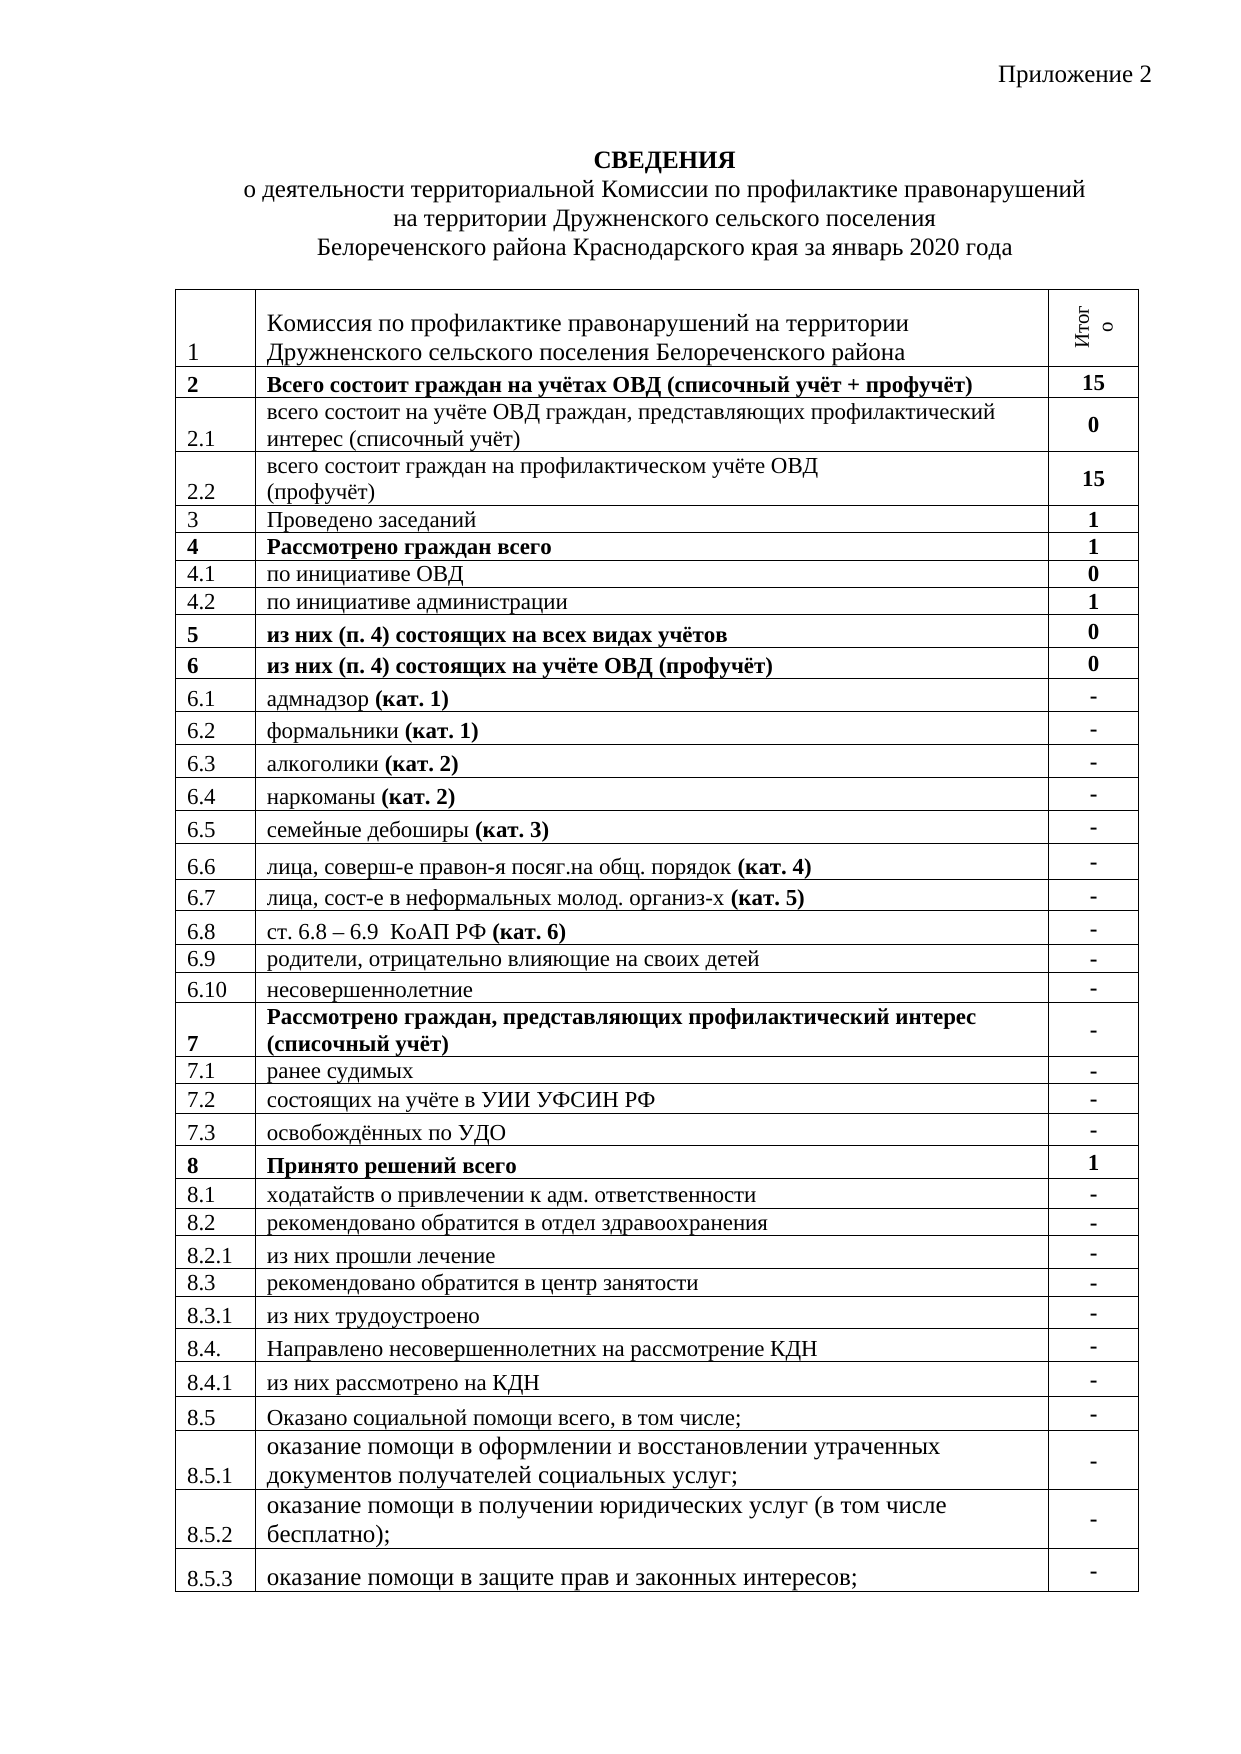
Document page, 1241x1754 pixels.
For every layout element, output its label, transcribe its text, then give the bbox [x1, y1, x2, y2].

table_cell 6.7 [176, 880, 255, 910]
table_cell семейные дебоширы (кат. 3) [256, 811, 1048, 842]
table_cell - [1049, 778, 1138, 809]
table_header Итого [1049, 290, 1138, 366]
table_cell 8.3.1 [176, 1297, 255, 1328]
text Белореченского района Краснодарского края за январь 2020 года [177, 232, 1152, 260]
table_cell наркоманы (кат. 2) [256, 778, 1048, 809]
text Приложение 2 [177, 59, 1152, 88]
table_cell - [1049, 1057, 1138, 1083]
table_cell 8 [176, 1146, 255, 1178]
table_cell 8.3 [176, 1269, 255, 1296]
table_cell 6.4 [176, 778, 255, 809]
table_cell - [1049, 1236, 1138, 1268]
table_cell - [1049, 1084, 1138, 1112]
table_cell 8.1 [176, 1179, 255, 1208]
table_cell - [1049, 1549, 1138, 1591]
table_cell 7.2 [176, 1084, 255, 1112]
table_cell - [1049, 811, 1138, 842]
table_cell освобождённых по УДО [256, 1114, 1048, 1145]
table_cell Оказано социальной помощи всего, в том числе; [256, 1397, 1048, 1430]
table_cell 0 [1049, 561, 1138, 587]
table_cell из них (п. 4) состоящих на учёте ОВД (профучёт) [256, 648, 1048, 678]
table_cell - [1049, 1431, 1138, 1489]
table_cell 4 [176, 533, 255, 559]
table_cell 6.9 [176, 945, 255, 972]
table_cell по инициативе ОВД [256, 561, 1048, 587]
table_cell Принято решений всего [256, 1146, 1048, 1178]
table_cell 5 [176, 615, 255, 647]
table_cell 15 [1049, 452, 1138, 505]
table_cell рекомендовано обратится в отдел здравоохранения [256, 1209, 1048, 1235]
table_cell 8.4. [176, 1329, 255, 1361]
table_cell - [1049, 844, 1138, 879]
text на территории Дружненского сельского поселения [177, 203, 1152, 232]
table_cell 1 [1049, 533, 1138, 559]
table_cell всего состоит граждан на профилактическом учёте ОВД (профучёт) [256, 452, 1048, 505]
table_cell 2 [176, 367, 255, 397]
table_cell 2.2 [176, 452, 255, 505]
table_cell 1 [1049, 588, 1138, 614]
table_cell 0 [1049, 648, 1138, 678]
table_cell ранее судимых [256, 1057, 1048, 1083]
table_cell 8.5 [176, 1397, 255, 1430]
table_cell - [1049, 1114, 1138, 1145]
table_cell - [1049, 1297, 1138, 1328]
table_cell из них (п. 4) состоящих на всех видах учётов [256, 615, 1048, 647]
table_cell - [1049, 911, 1138, 944]
table_cell - [1049, 1397, 1138, 1430]
table_cell - [1049, 1329, 1138, 1361]
table_cell - [1049, 1362, 1138, 1396]
table_cell 8.4.1 [176, 1362, 255, 1396]
table_header Комиссия по профилактике правонарушений на территории Дружненского сельского поселения Белореченского района [256, 290, 1048, 366]
table_cell 8.2.1 [176, 1236, 255, 1268]
table_cell 8.2 [176, 1209, 255, 1235]
table_cell из них рассмотрено на КДН [256, 1362, 1048, 1396]
table_cell - [1049, 973, 1138, 1002]
table_cell - [1049, 1209, 1138, 1235]
table_cell - [1049, 1179, 1138, 1208]
table_header 1 [176, 290, 255, 366]
table_cell 6.6 [176, 844, 255, 879]
table_cell - [1049, 880, 1138, 910]
table_cell 6.8 [176, 911, 255, 944]
text СВЕДЕНИЯ [177, 145, 1152, 174]
table_cell - [1049, 712, 1138, 744]
table_cell 3 [176, 506, 255, 532]
table_cell 0 [1049, 615, 1138, 647]
table_cell 2.1 [176, 398, 255, 451]
table_cell 15 [1049, 367, 1138, 397]
table_cell 7.1 [176, 1057, 255, 1083]
table_cell ходатайств о привлечении к адм. ответственности [256, 1179, 1048, 1208]
table_cell всего состоит на учёте ОВД граждан, представляющих профилактический интерес (списочный учёт) [256, 398, 1048, 451]
table_cell родители, отрицательно влияющие на своих детей [256, 945, 1048, 972]
table_cell - [1049, 1490, 1138, 1547]
table_cell лица, соверш-е правон-я посяг.на общ. порядок (кат. 4) [256, 844, 1048, 879]
table_cell адмнадзор (кат. 1) [256, 679, 1048, 711]
table_cell 6.1 [176, 679, 255, 711]
table_cell несовершеннолетние [256, 973, 1048, 1002]
table_cell оказание помощи в оформлении и восстановлении утраченных документов получателей социальных услуг; [256, 1431, 1048, 1489]
table_cell по инициативе администрации [256, 588, 1048, 614]
table_cell оказание помощи в получении юридических услуг (в том числе бесплатно); [256, 1490, 1048, 1547]
table_cell Рассмотрено граждан, представляющих профилактический интерес (списочный учёт) [256, 1003, 1048, 1056]
table_cell 1 [1049, 506, 1138, 532]
table_cell - [1049, 679, 1138, 711]
table_cell - [1049, 1269, 1138, 1296]
table_cell Направлено несовершеннолетних на рассмотрение КДН [256, 1329, 1048, 1361]
table_cell алкоголики (кат. 2) [256, 745, 1048, 777]
table_cell - [1049, 1003, 1138, 1056]
table_cell Рассмотрено граждан всего [256, 533, 1048, 559]
table_cell 4.2 [176, 588, 255, 614]
table_cell Проведено заседаний [256, 506, 1048, 532]
table_cell рекомендовано обратится в центр занятости [256, 1269, 1048, 1296]
table_cell 1 [1049, 1146, 1138, 1178]
table_cell из них трудоустроено [256, 1297, 1048, 1328]
table_cell 6.10 [176, 973, 255, 1002]
table_cell ст. 6.8 – 6.9 КоАП РФ (кат. 6) [256, 911, 1048, 944]
table_cell - [1049, 745, 1138, 777]
text о деятельности территориальной Комиссии по профилактике правонарушений [177, 174, 1152, 203]
table_cell Всего состоит граждан на учётах ОВД (списочный учёт + профучёт) [256, 367, 1048, 397]
table_cell - [1049, 945, 1138, 972]
table_cell формальники (кат. 1) [256, 712, 1048, 744]
table_cell оказание помощи в защите прав и законных интересов; [256, 1549, 1048, 1591]
table_cell 4.1 [176, 561, 255, 587]
table_cell 8.5.3 [176, 1549, 255, 1591]
table_cell состоящих на учёте в УИИ УФСИН РФ [256, 1084, 1048, 1112]
table_cell 6.3 [176, 745, 255, 777]
table_cell лица, сост-е в неформальных молод. организ-х (кат. 5) [256, 880, 1048, 910]
table_cell 6 [176, 648, 255, 678]
table_cell 7 [176, 1003, 255, 1056]
table_cell 6.2 [176, 712, 255, 744]
table_cell 8.5.1 [176, 1431, 255, 1489]
table_cell 6.5 [176, 811, 255, 842]
table_cell 7.3 [176, 1114, 255, 1145]
table_cell 0 [1049, 398, 1138, 451]
table_cell из них прошли лечение [256, 1236, 1048, 1268]
table_cell 8.5.2 [176, 1490, 255, 1547]
